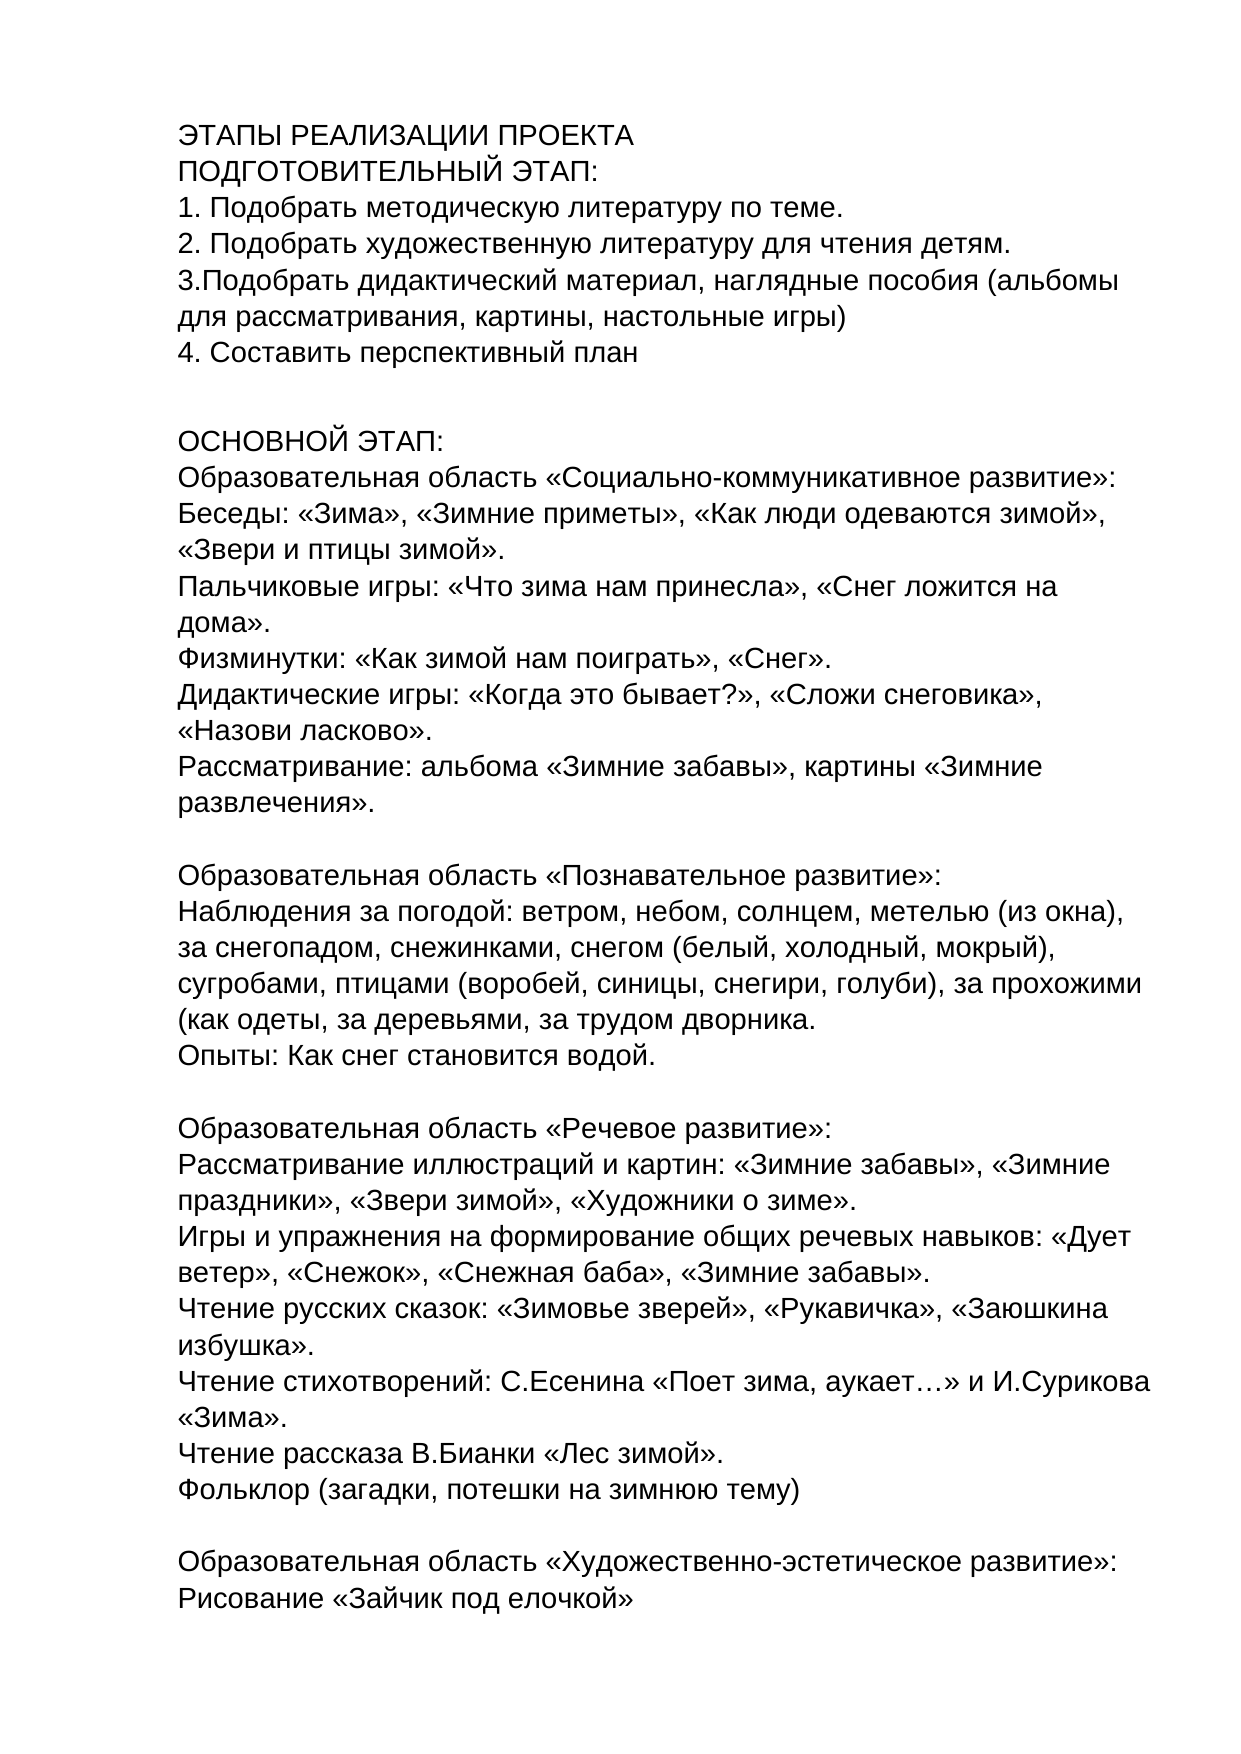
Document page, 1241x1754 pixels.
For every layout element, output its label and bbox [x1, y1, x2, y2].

text [177, 388, 1152, 1614]
text [177, 118, 1152, 368]
